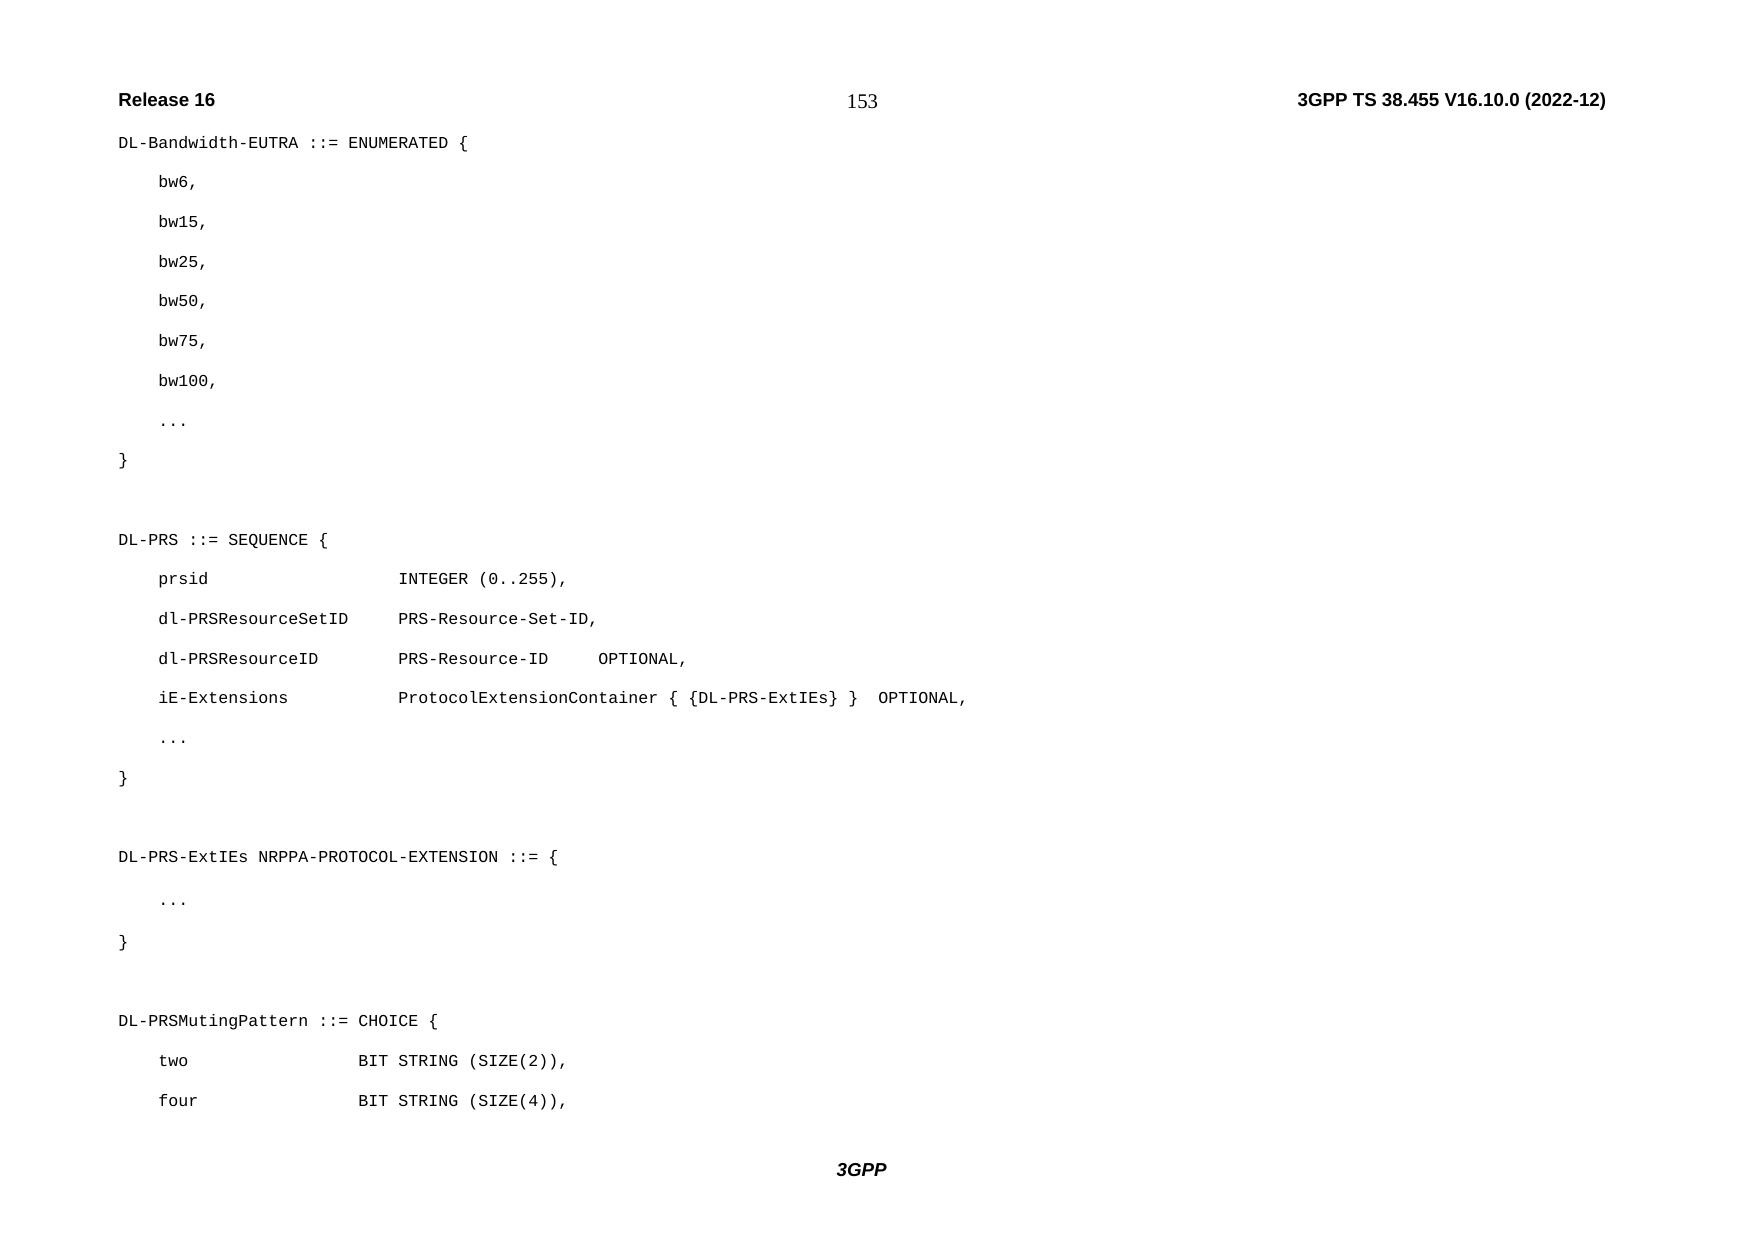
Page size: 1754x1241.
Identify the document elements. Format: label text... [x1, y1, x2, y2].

text ... [118, 729, 1606, 748]
text bw15, [118, 214, 1606, 232]
text } [118, 769, 1606, 788]
text DL-PRS-ExtIEs NRPPA-PROTOCOL-EXTENSION ::= { [118, 849, 1606, 867]
text four BIT STRING (SIZE(4)), [118, 1092, 1606, 1111]
text prsid INTEGER (0..255), [118, 571, 1606, 590]
text dl-PRSResourceID PRS-Resource-ID OPTIONAL, [118, 650, 1606, 669]
text ... [118, 891, 1606, 910]
text bw25, [118, 253, 1606, 272]
text two BIT STRING (SIZE(2)), [118, 1053, 1606, 1072]
text DL-Bandwidth-EUTRA ::= ENUMERATED { [118, 134, 1606, 153]
text iE-Extensions ProtocolExtensionContainer { {DL-PRS-ExtIEs} } OPTIONAL, [118, 690, 1606, 709]
text DL-PRSMutingPattern ::= CHOICE { [118, 1013, 1606, 1032]
text } [118, 934, 1606, 952]
text bw100, [118, 372, 1606, 391]
text bw75, [118, 333, 1606, 352]
text } [118, 452, 1606, 471]
text ... [118, 412, 1606, 431]
text dl-PRSResourceSetID PRS-Resource-Set-ID, [118, 611, 1606, 629]
text DL-PRS ::= SEQUENCE { [118, 531, 1606, 550]
text bw50, [118, 293, 1606, 312]
text bw6, [118, 174, 1606, 193]
